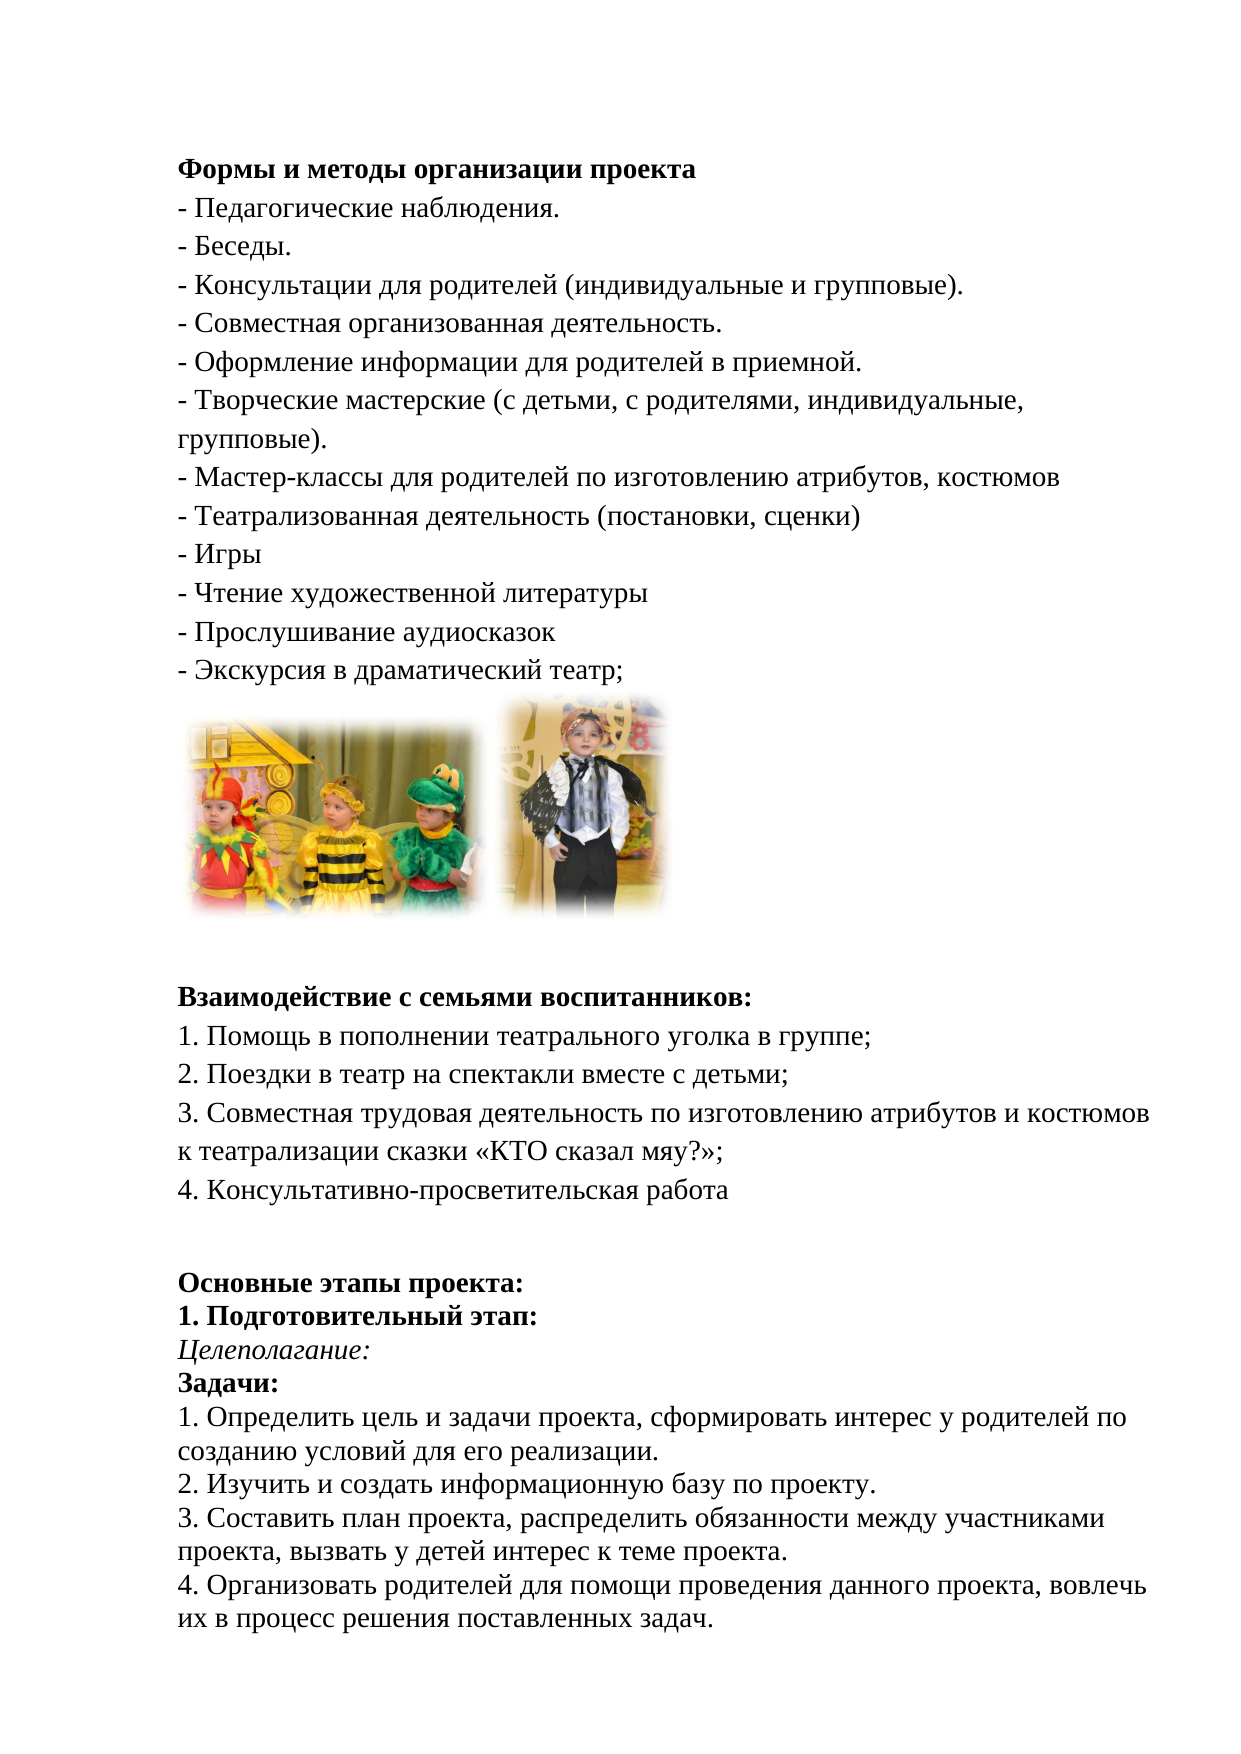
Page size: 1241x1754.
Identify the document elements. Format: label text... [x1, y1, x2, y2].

text Взаимодействие с семьями воспитанников: 1. Помощь в пополнении театрального уголка в группе; 2. Поездки в театр на спектакли вместе с детьми; 3. Совместная трудовая деятельность по изготовлению атрибутов и костюмов к театрализации сказки «КТО сказал мяу?»; 4. Консультативно-просветительская работа [177, 946, 1152, 1206]
picture [210, 743, 460, 892]
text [177, 1231, 1152, 1634]
picture [522, 719, 645, 892]
text Формы и методы организации проекта - Педагогические наблюдения. - Беседы. - Консультации для родителей (индивидуальные и групповые). - Совместная организованная деятельность. - Оформление информации для родителей в приемной. - Творческие мастерские (с детьми, с родителями, индивидуальные, групповые). - Мастер-классы для родителей по изготовлению атрибутов, костюмов - Театрализованная деятельность (постановки, сценки) - Игры - Чтение художественной литературы - Прослушивание аудиосказок - Экскурсия в драматический театр; [177, 118, 1152, 921]
